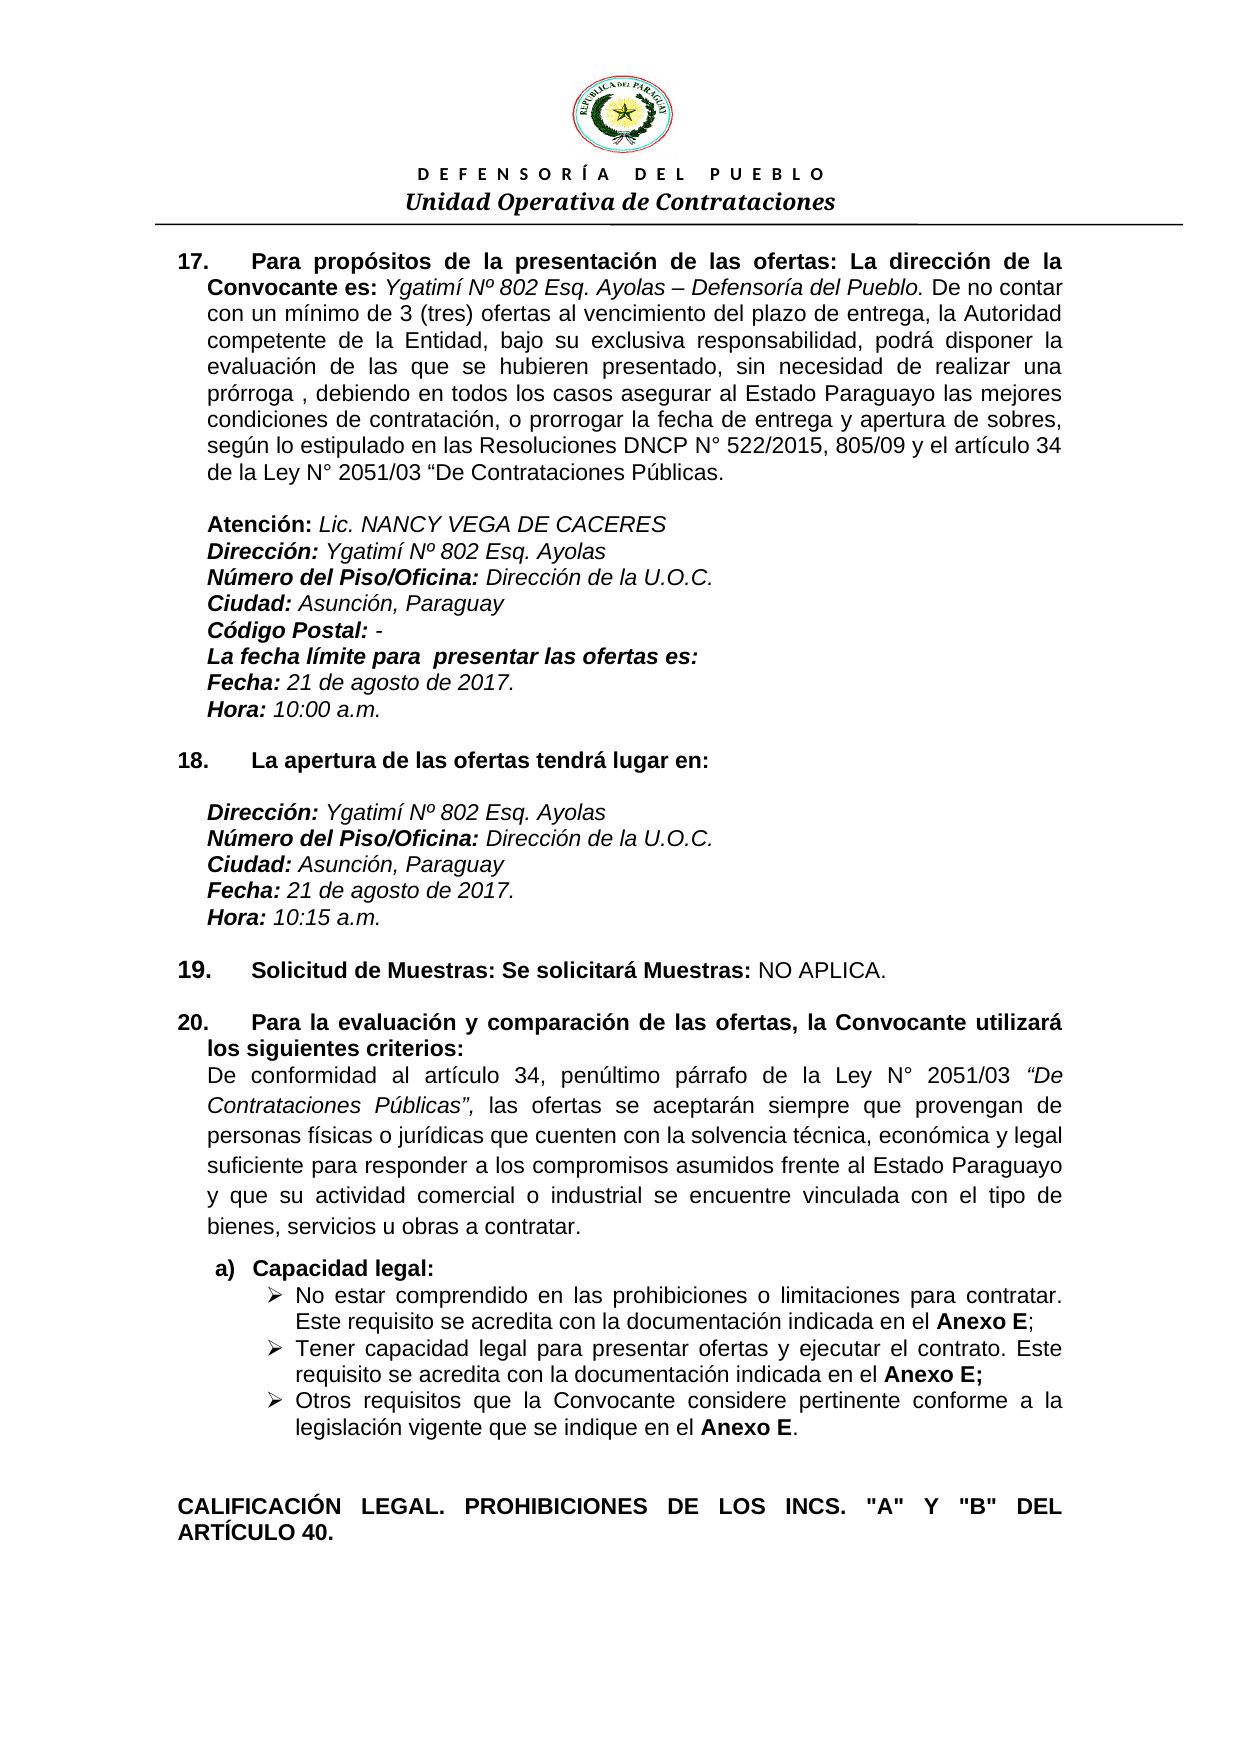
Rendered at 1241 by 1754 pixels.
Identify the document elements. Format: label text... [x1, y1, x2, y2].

list Capacidad legal: [215, 1255, 1063, 1282]
text Fecha: 21 de agosto de 2017. [207, 669, 1063, 696]
list No estar comprendido en las prohibiciones o limitaciones para contratar. Este requisito se acredita con la documentación indicada en el Anexo E; [266, 1282, 1063, 1334]
text Número del Piso/Oficina: Dirección de la U.O.C. [177, 825, 1063, 851]
list Para la evaluación y comparación de las ofertas, la Convocante utilizará los siguientes criterios: [177, 1009, 1063, 1062]
text De conformidad al artículo 34, penúltimo párrafo de la Ley N° 2051/03 “De Contrataciones Públicas”, las ofertas se aceptarán siempre que provengan de personas físicas o jurídicas que cuenten con la solvencia técnica, económica y legal suficiente para responder a los compromisos asumidos frente al Estado Paraguayo y que su actividad comercial o industrial se encuentre vinculada con el tipo de bienes, servicios u obras a contratar. [207, 1062, 1063, 1239]
text Dirección: Ygatimí Nº 802 Esq. Ayolas [177, 798, 1063, 825]
list Otros requisitos que la Convocante considere pertinente conforme a la legislación vigente que se indique en el Anexo E. [266, 1387, 1063, 1440]
list La apertura de las ofertas tendrá lugar en: [177, 747, 1063, 773]
text Ciudad: Asunción, Paraguay [207, 590, 1063, 617]
text Hora: 10:15 a.m. [177, 904, 1063, 930]
list Para propósitos de la presentación de las ofertas: La dirección de la Convocante es: Ygatimí Nº 802 Esq. Ayolas – Defensoría del Pueblo. De no contar con un mínimo de 3 (tres) ofertas al vencimiento del plazo de entrega, la Autoridad competente de la Entidad, bajo su exclusiva responsabilidad, podrá disponer la evaluación de las que se hubieren presentado, sin necesidad de realizar una prórroga , debiendo en todos los casos asegurar al Estado Paraguayo las mejores condiciones de contratación, o prorrogar la fecha de entrega y apertura de sobres, según lo estipulado en las Resoluciones DNCP N° 522/2015, 805/09 y el artículo 34 de la Ley N° 2051/03 “De Contrataciones Públicas. [177, 248, 1063, 485]
text Número del Piso/Oficina: Dirección de la U.O.C. [207, 564, 1063, 590]
text La fecha límite para presentar las ofertas es: [207, 643, 1063, 669]
text Ciudad: Asunción, Paraguay [177, 851, 1063, 877]
text Dirección: Ygatimí Nº 802 Esq. Ayolas [207, 538, 1063, 564]
text Hora: 10:00 a.m. [207, 696, 1063, 722]
text CALIFICACIÓN LEGAL. PROHIBICIONES DE LOS INCS. "A" Y "B" DEL ARTÍCULO 40. [177, 1493, 1063, 1545]
list Tener capacidad legal para presentar ofertas y ejecutar el contrato. Este requisito se acredita con la documentación indicada en el Anexo E; [266, 1334, 1063, 1387]
text Atención: Lic. NANCY VEGA DE CACERES [207, 511, 1063, 538]
list Solicitud de Muestras: Se solicitará Muestras: NO APLICA. [177, 955, 1063, 984]
text Fecha: 21 de agosto de 2017. [177, 877, 1063, 904]
text Código Postal: - [207, 617, 1063, 643]
picture [570, 73, 677, 155]
